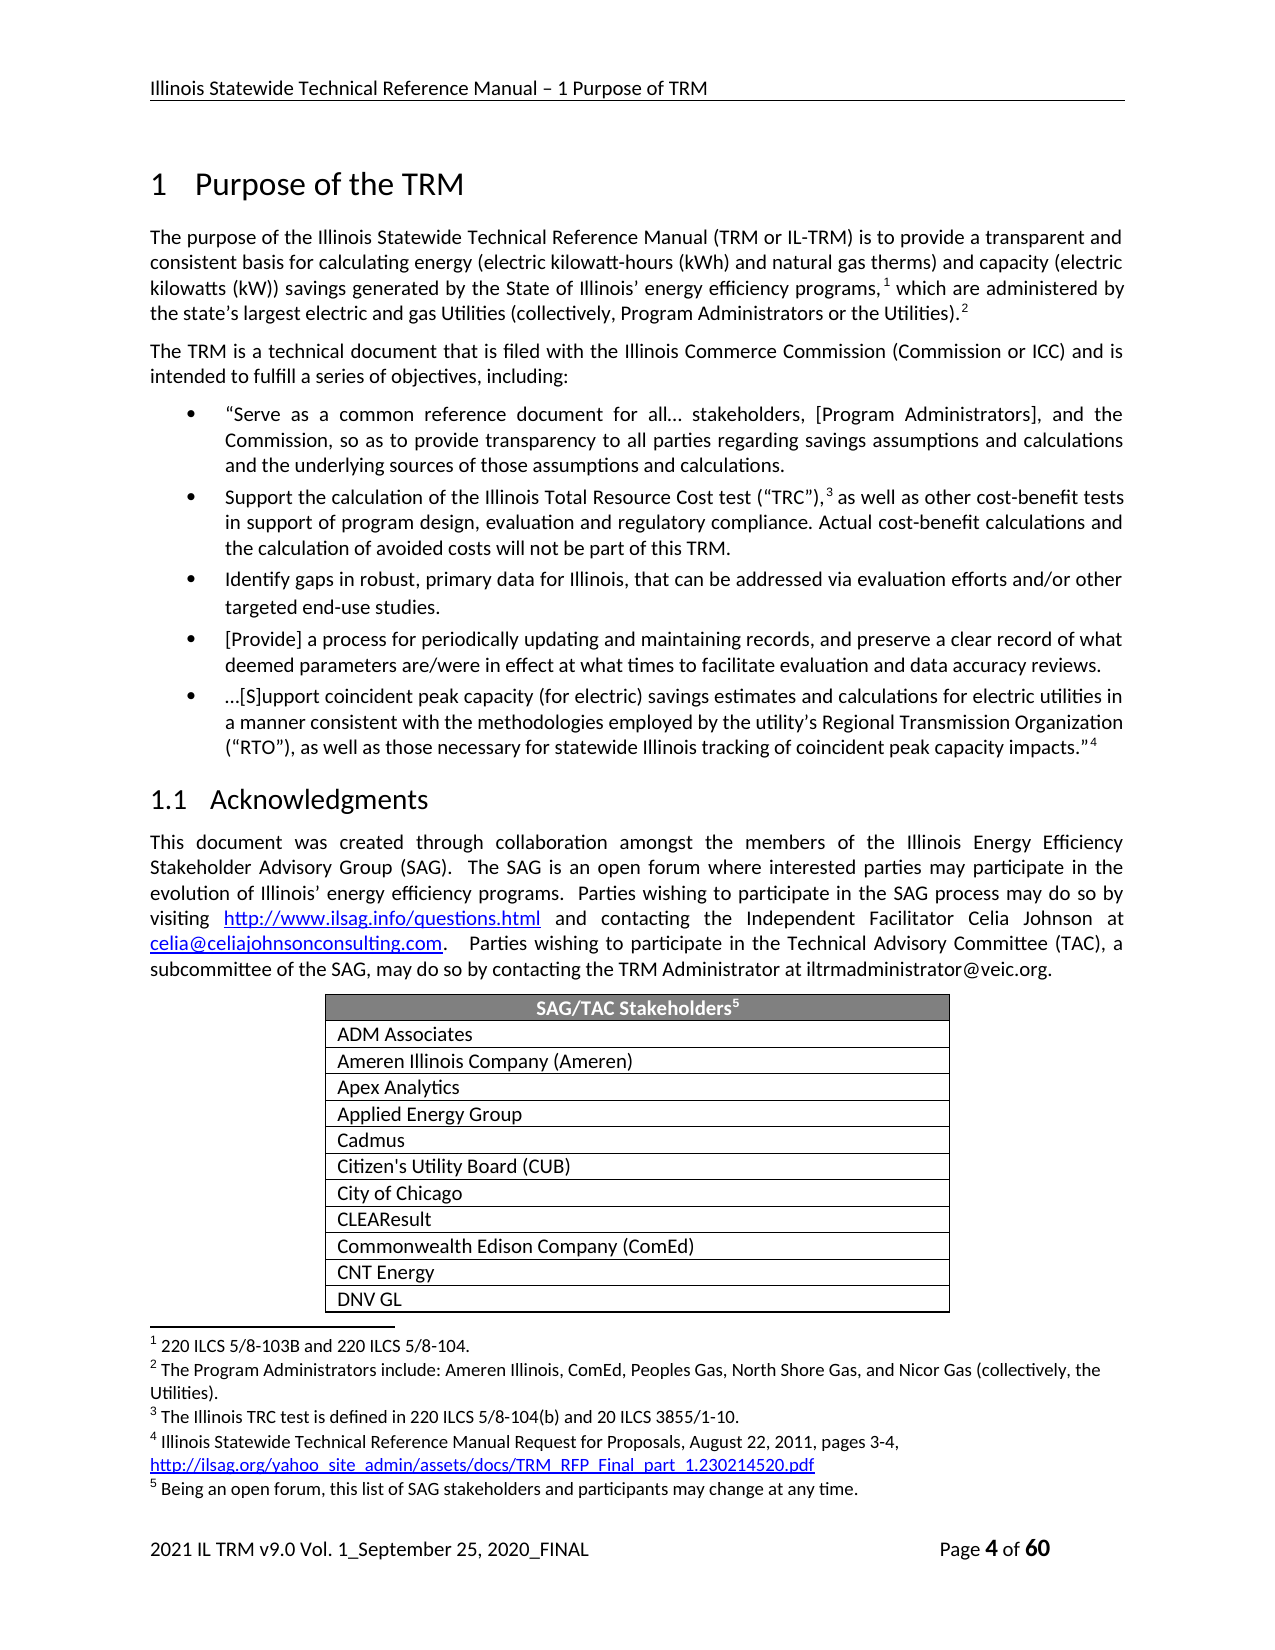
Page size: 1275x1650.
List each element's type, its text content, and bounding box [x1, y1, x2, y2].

list “Serve as a common reference document for all… stakeholders, [Program Administrators], and the Commission, so as to provide transparency to all parties regarding savings assumptions and calculations and the underlying sources of those assumptions and calculations. [187, 402, 1125, 478]
list Support the calculation of the Illinois Total Resource Cost test (“TRC”), as well as other cost-benefit tests in support of program design, evaluation and regulatory compliance. Actual cost-benefit calculations and the calculation of avoided costs will not be part of this TRM. [187, 484, 1125, 560]
table_cell CNT Energy [326, 1260, 949, 1285]
subtitle Acknowledgments [150, 781, 1125, 816]
table_cell Commonwealth Edison Company (ComEd) [326, 1233, 949, 1258]
table_cell ADM Associates [326, 1021, 949, 1047]
text This document was created through collaboration amongst the members of the Illinois Energy Efficiency Stakeholder Advisory Group (SAG). The SAG is an open forum where interested parties may participate in the evolution of Illinois’ energy efficiency programs. Parties wishing to participate in the SAG process may do so by visiting http://www.ilsag.info/questions.html and contacting the Independent Facilitator Celia Johnson at celia@celiajohnsonconsulting.com. Parties wishing to participate in the Technical Advisory Committee (TAC), a subcommittee of the SAG, may do so by contacting the TRM Administrator at iltrmadministrator@veic.org. [150, 829, 1125, 981]
table_cell Ameren Illinois Company (Ameren) [326, 1048, 949, 1073]
text The TRM is a technical document that is filed with the Illinois Commerce Commission (Commission or ICC) and is intended to fulfill a series of objectives, including: [150, 338, 1125, 389]
table_header SAG/TAC Stakeholders [326, 995, 949, 1020]
table_cell Apex Analytics [326, 1074, 949, 1100]
list …[S]upport coincident peak capacity (for electric) savings estimates and calculations for electric utilities in a manner consistent with the methodologies employed by the utility’s Regional Transmission Organization (“RTO”), as well as those necessary for statewide Illinois tracking of coincident peak capacity impacts.” [187, 684, 1125, 760]
table_cell CLEAResult [326, 1207, 949, 1232]
table_cell Cadmus [326, 1127, 949, 1153]
table_cell DNV GL [326, 1286, 949, 1311]
table_cell Citizen's Utility Board (CUB) [326, 1154, 949, 1179]
table_cell Applied Energy Group [326, 1101, 949, 1126]
list Identify gaps in robust, primary data for Illinois, that can be addressed via evaluation efforts and/or other targeted end-use studies. [187, 567, 1125, 620]
text The purpose of the Illinois Statewide Technical Reference Manual (TRM or IL-TRM) is to provide a transparent and consistent basis for calculating energy (electric kilowatt-hours (kWh) and natural gas therms) and capacity (electric kilowatts (kW)) savings generated by the State of Illinois’ energy efficiency programs, which are administered by the state’s largest electric and gas Utilities (collectively, Program Administrators or the Utilities). [150, 224, 1125, 326]
subtitle Purpose of the TRM [150, 162, 1125, 203]
list [Provide] a process for periodically updating and maintaining records, and preserve a clear record of what deemed parameters are/were in effect at what times to facilitate evaluation and data accuracy reviews. [187, 627, 1125, 677]
table_cell City of Chicago [326, 1180, 949, 1206]
